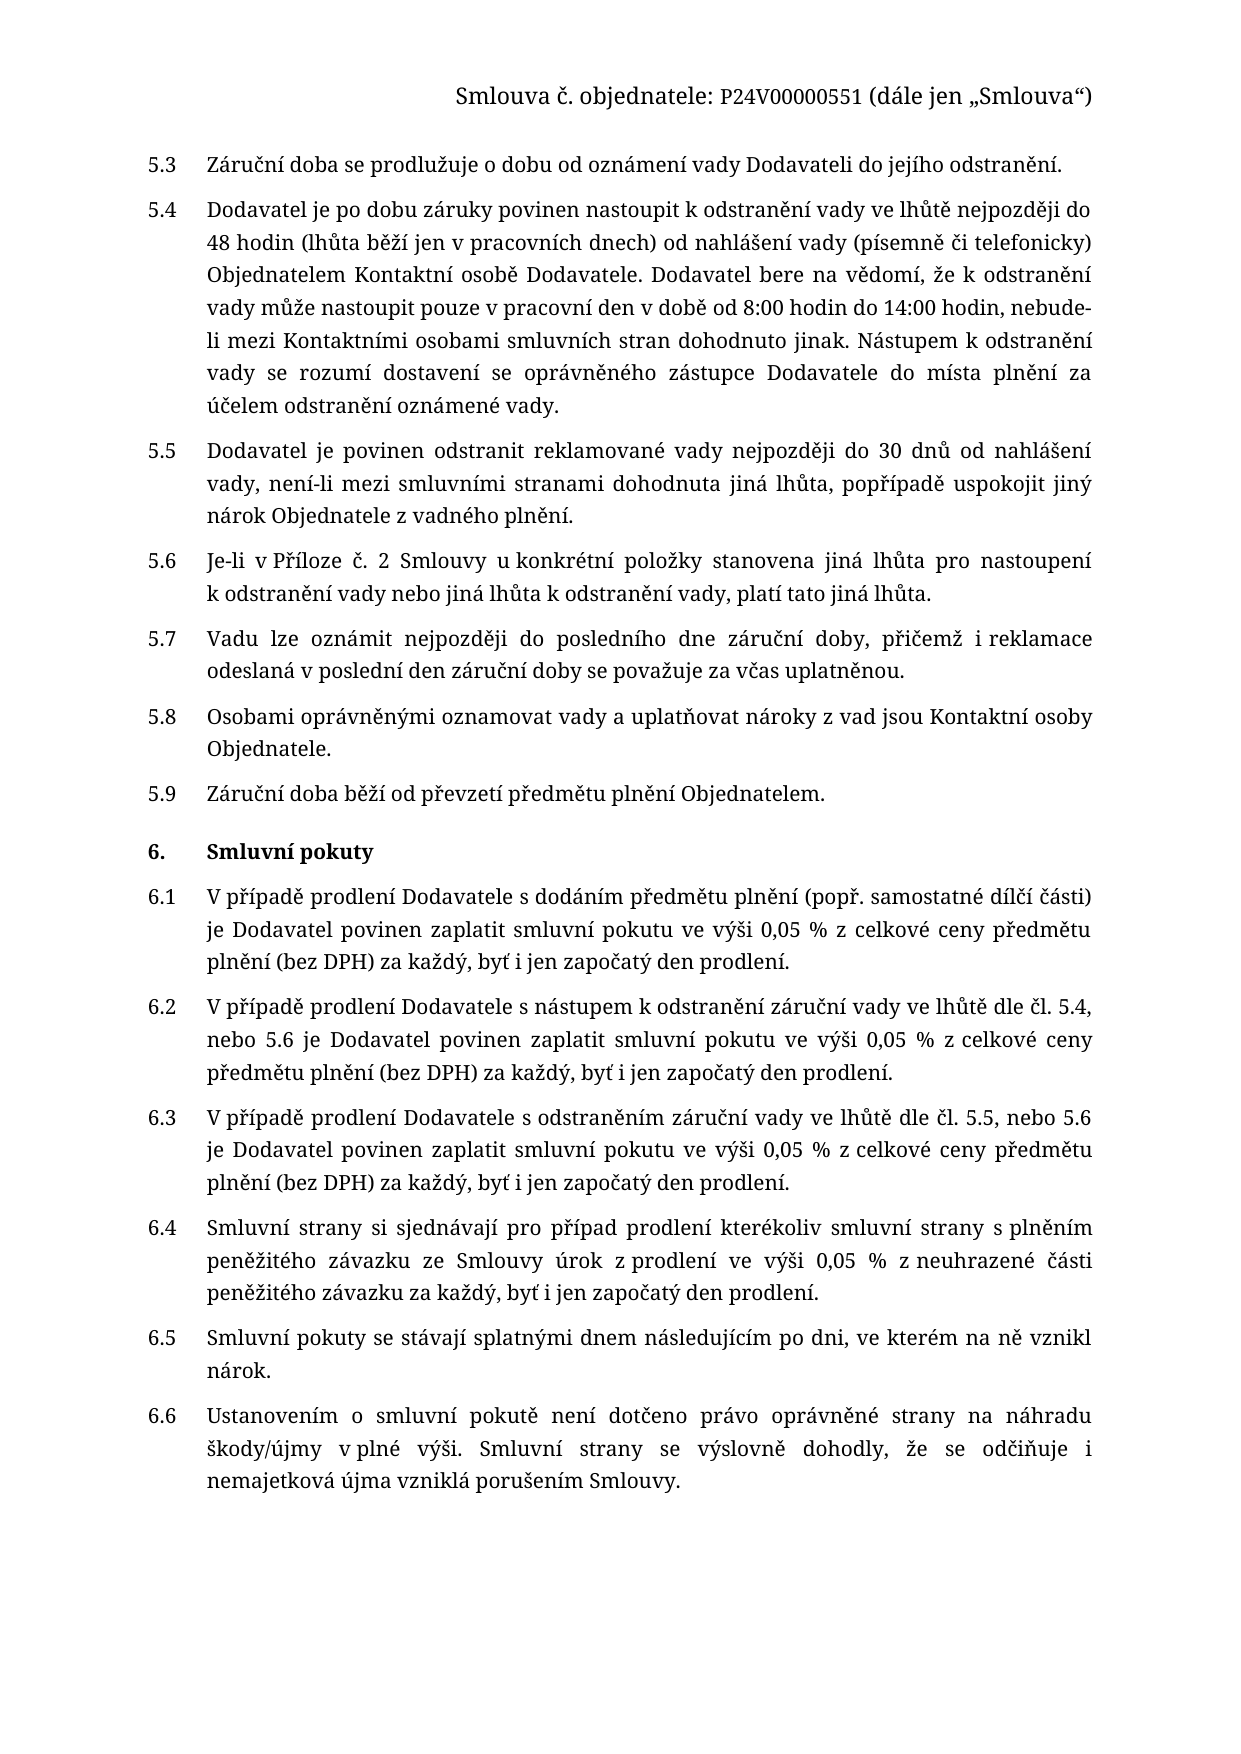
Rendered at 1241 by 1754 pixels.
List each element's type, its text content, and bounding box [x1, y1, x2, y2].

list Smluvní pokuty [148, 837, 1093, 866]
list V případě prodlení Dodavatele s dodáním předmětu plnění (popř. samostatné dílčí části) je Dodavatel povinen zaplatit smluvní pokutu ve výši 0,05 % z celkové ceny předmětu plnění (bez DPH) za každý, byť i jen započatý den prodlení. [148, 882, 1093, 976]
list Osobami oprávněnými oznamovat vady a uplatňovat nároky z vad jsou Kontaktní osoby Objednatele. [148, 702, 1093, 763]
list Dodavatel je povinen odstranit reklamované vady nejpozději do 30 dnů od nahlášení vady, není-li mezi smluvními stranami dohodnuta jiná lhůta, popřípadě uspokojit jiný nárok Objednatele z vadného plnění. [148, 436, 1093, 530]
list Smluvní pokuty se stávají splatnými dnem následujícím po dni, ve kterém na ně vznikl nárok. [148, 1323, 1093, 1384]
list Je-li v Příloze č. 2 Smlouvy u konkrétní položky stanovena jiná lhůta pro nastoupení k odstranění vady nebo jiná lhůta k odstranění vady, platí tato jiná lhůta. [148, 546, 1093, 607]
list Smluvní strany si sjednávají pro případ prodlení kterékoliv smluvní strany s plněním peněžitého závazku ze Smlouvy úrok z prodlení ve výši 0,05 % z neuhrazené části peněžitého závazku za každý, byť i jen započatý den prodlení. [148, 1213, 1093, 1307]
list V případě prodlení Dodavatele s odstraněním záruční vady ve lhůtě dle čl. 5.5, nebo 5.6 je Dodavatel povinen zaplatit smluvní pokutu ve výši 0,05 % z celkové ceny předmětu plnění (bez DPH) za každý, byť i jen započatý den prodlení. [148, 1103, 1093, 1196]
list Záruční doba běží od převzetí předmětu plnění Objednatelem. [148, 779, 1093, 808]
list Vadu lze oznámit nejpozději do posledního dne záruční doby, přičemž i reklamace odeslaná v poslední den záruční doby se považuje za včas uplatněnou. [148, 624, 1093, 685]
list Dodavatel je po dobu záruky povinen nastoupit k odstranění vady ve lhůtě nejpozději do 48 hodin (lhůta běží jen v pracovních dnech) od nahlášení vady (písemně či telefonicky) Objednatelem Kontaktní osobě Dodavatele. Dodavatel bere na vědomí, že k odstranění vady může nastoupit pouze v pracovní den v době od 8:00 hodin do 14:00 hodin, nebude-li mezi Kontaktními osobami smluvních stran dohodnuto jinak. Nástupem k odstranění vady se rozumí dostavení se oprávněného zástupce Dodavatele do místa plnění za účelem odstranění oznámené vady. [148, 195, 1093, 419]
list V případě prodlení Dodavatele s nástupem k odstranění záruční vady ve lhůtě dle čl. 5.4, nebo 5.6 je Dodavatel povinen zaplatit smluvní pokutu ve výši 0,05 % z celkové ceny předmětu plnění (bez DPH) za každý, byť i jen započatý den prodlení. [148, 992, 1093, 1086]
list Záruční doba se prodlužuje o dobu od oznámení vady Dodavateli do jejího odstranění. [148, 150, 1093, 179]
list Ustanovením o smluvní pokutě není dotčeno právo oprávněné strany na náhradu škody/újmy v plné výši. Smluvní strany se výslovně dohodly, že se odčiňuje i nemajetková újma vzniklá porušením Smlouvy. [148, 1401, 1093, 1495]
